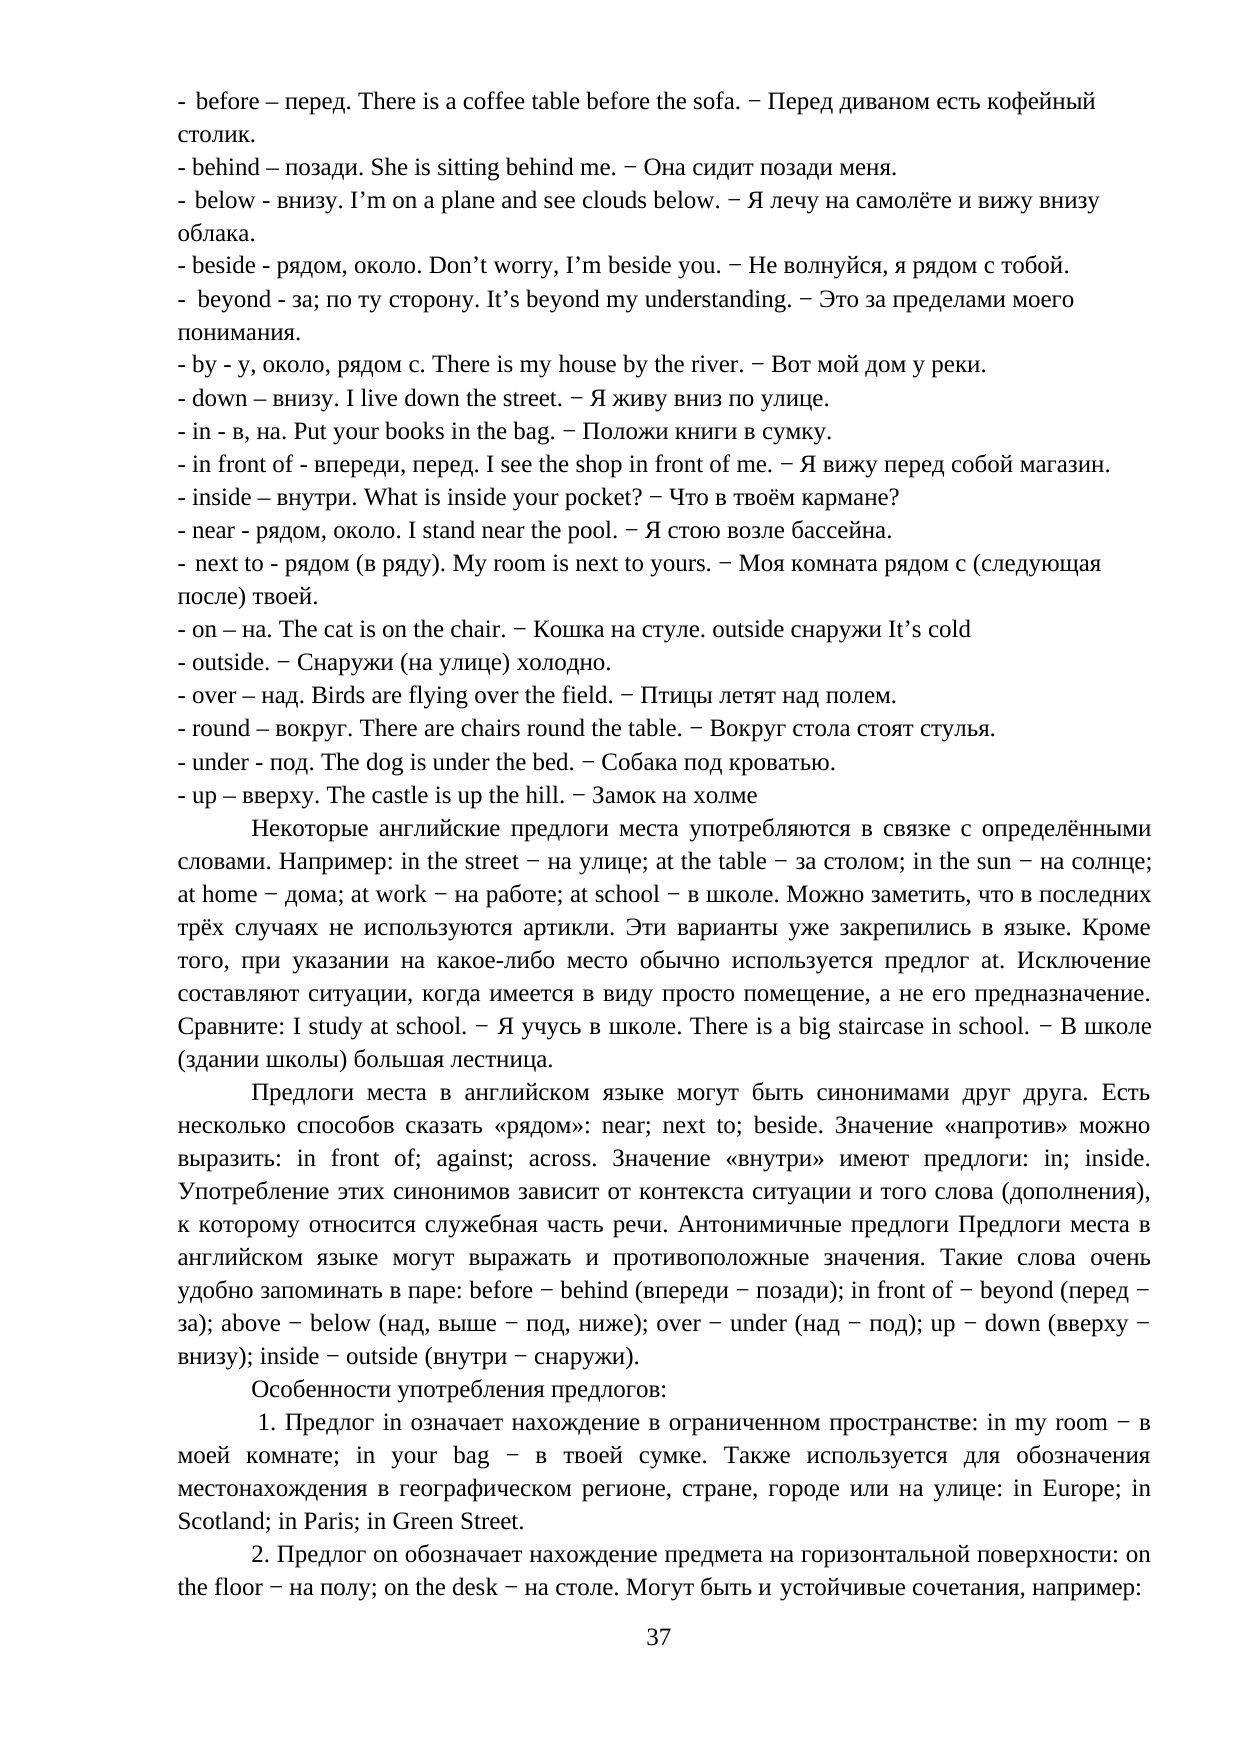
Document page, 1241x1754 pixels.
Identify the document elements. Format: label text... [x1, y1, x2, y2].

list beside - рядом, около. Don’t worry, I’m beside you. − Не волнуйся, я рядом с тобой. [177, 251, 1215, 279]
list next to - рядом (в ряду). My room is next to yours. − Моя комната рядом с (следующая после) твоей. [177, 548, 1152, 610]
list beyond - за; по ту сторону. It’s beyond my understanding. − Это за пределами моего понимания. [177, 284, 1152, 346]
list on – на. The cat is on the chair. − Кошка на стуле. outside снаружи It’s cold [177, 614, 1215, 643]
list up – вверху. The castle is up the hill. − Замок на холме [177, 780, 1215, 808]
list Предлог in означает нахождение в ограниченном пространстве: in my room − в моей комнате; in your bag − в твоей сумке. Также используется для обозначения местонахождения в географическом регионе, стране, городе или на улице: in Europe; in Scotland; in Paris; in Green Street. [177, 1407, 1152, 1535]
list round – вокруг. There are chairs round the table. − Вокруг стола стоят стулья. [177, 713, 1215, 742]
text Некоторые английские предлоги места употребляются в связке с определёнными словами. Например: in the street − на улице; at the table − за столом; in the sun − на солнце; at home − дома; at work − на работе; at school − в школе. Можно заметить, что в последних трёх случаях не используются артикли. Эти варианты уже закрепились в языке. Кроме того, при указании на какое-либо место обычно используется предлог at. Исключение составляют ситуации, когда имеется в виду просто помещение, а не его предназначение. Сравните: I study at school. − Я учусь в школе. There is a big staircase in school. − В школе (здании школы) большая лестница. [177, 813, 1152, 1073]
list Предлог on обозначает нахождение предмета на горизонтальной поверхности: on the floor − на полу; on the desk − на столе. Могут быть и устойчивые сочетания, например: [177, 1539, 1152, 1601]
list inside – внутри. What is inside your pocket? − Что в твоём кармане? [177, 482, 1215, 511]
list before – перед. There is a coffee table before the sofa. − Перед диваном есть кофейный столик. [177, 86, 1152, 148]
list under - под. The dog is under the bed. − Собака под кроватью. [177, 747, 1215, 775]
list near - рядом, около. I stand near the pool. − Я стою возле бассейна. [177, 515, 1215, 544]
list down – внизу. I live down the street. − Я живу вниз по улице. [177, 383, 1215, 412]
list in front of - впереди, перед. I see the shop in front of me. − Я вижу перед собой магазин. [177, 449, 1215, 478]
list below - внизу. I’m on a plane and see clouds below. − Я лечу на самолёте и вижу внизу облака. [177, 185, 1153, 247]
list over – над. Birds are flying over the field. − Птицы летят над полем. [177, 681, 1215, 709]
list behind – позади. She is sitting behind me. − Она сидит позади меня. [177, 152, 1215, 181]
text Особенности употребления предлогов: [251, 1374, 1215, 1403]
text Предлоги места в английском языке могут быть синонимами друг друга. Есть несколько способов сказать «рядом»: near; next to; beside. Значение «напротив» можно выразить: in front of; against; across. Значение «внутри» имеют предлоги: in; inside. Употребление этих синонимов зависит от контекста ситуации и того слова (дополнения), к которому относится служебная часть речи. Антонимичные предлоги Предлоги места в английском языке могут выражать и противоположные значения. Такие слова очень удобно запоминать в паре: before − behind (впереди − позади); in front of − beyond (перед − за); above − below (над, выше − под, ниже); over − under (над − под); up − down (вверху − внизу); inside − outside (внутри − снаружи). [177, 1077, 1152, 1370]
list by - у, около, рядом с. There is my house by the river. − Вот мой дом у реки. [177, 350, 1215, 378]
list in - в, на. Put your books in the bag. − Положи книги в сумку. [177, 416, 1215, 445]
list outside. − Снаружи (на улице) холодно. [177, 647, 1215, 676]
